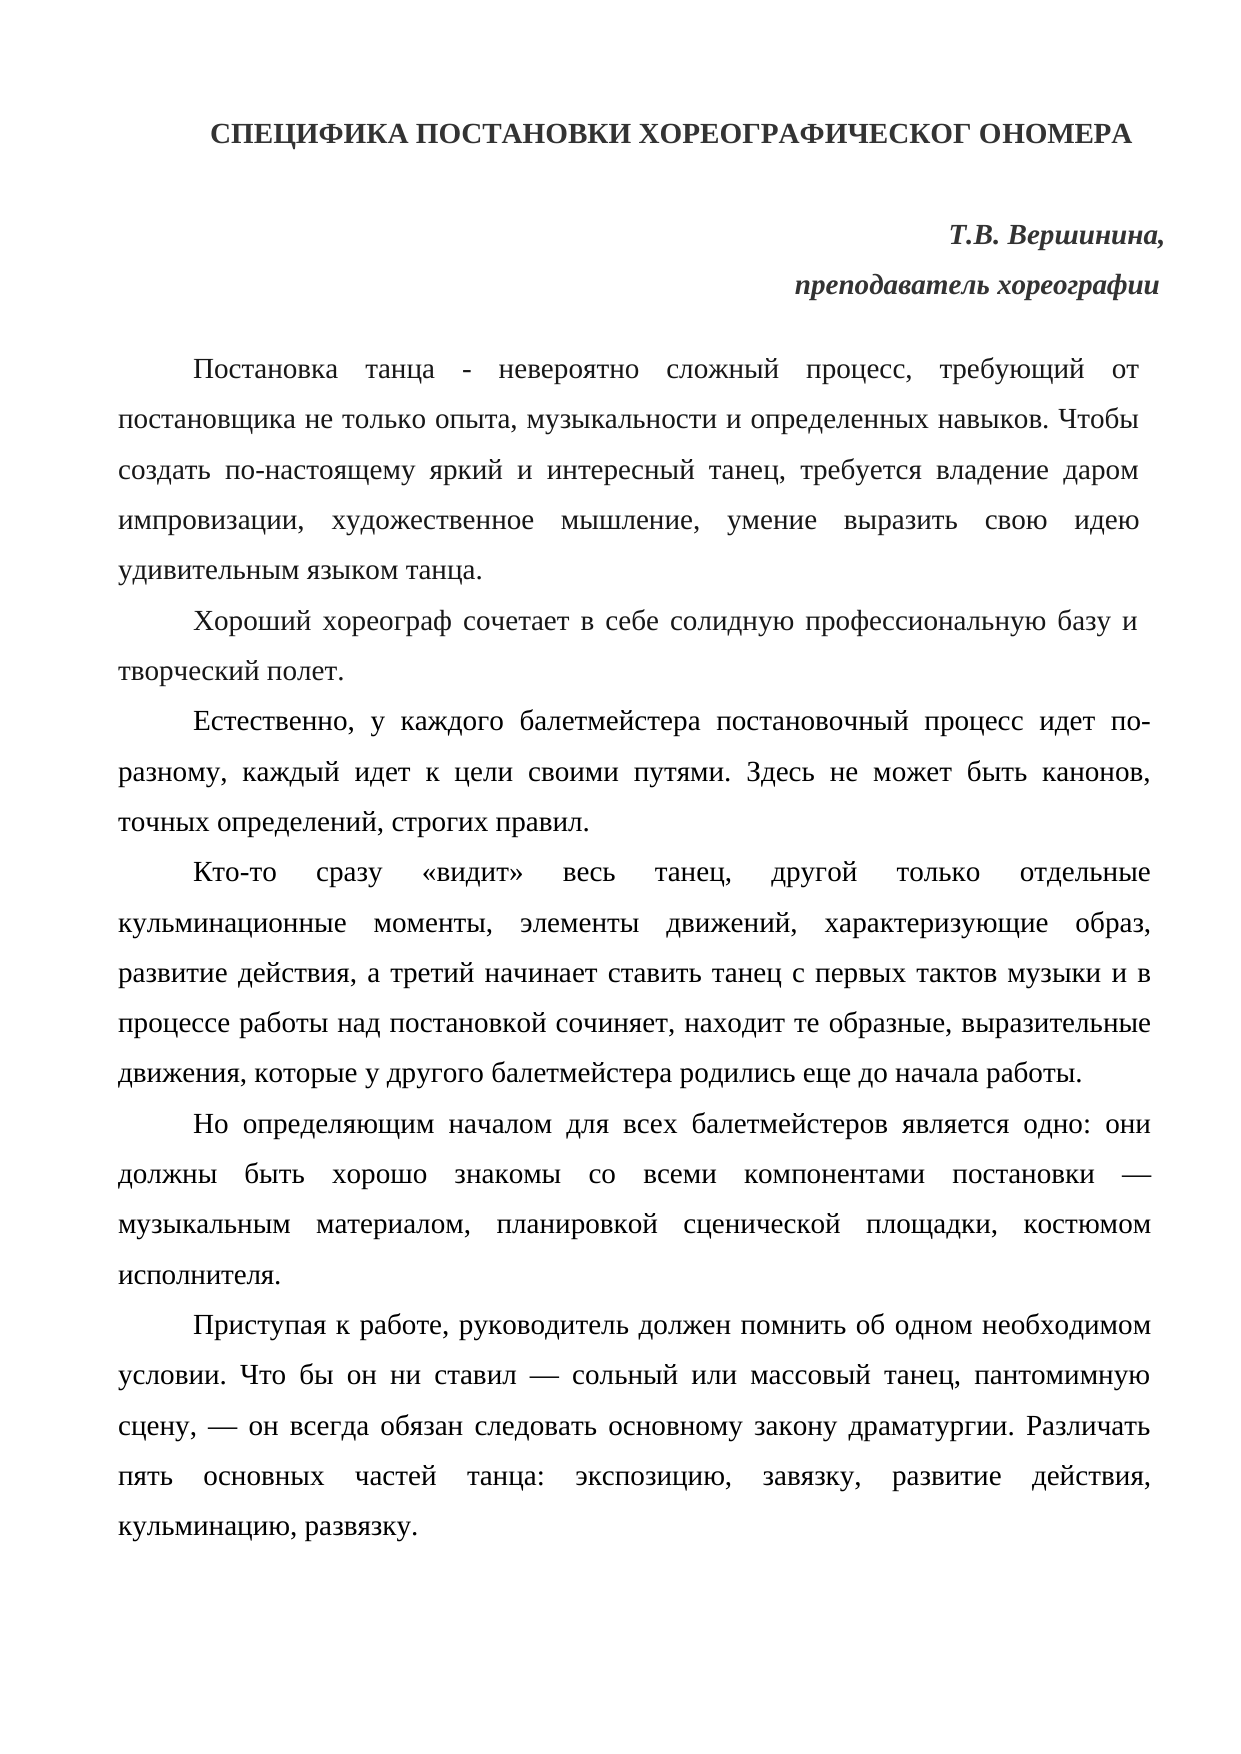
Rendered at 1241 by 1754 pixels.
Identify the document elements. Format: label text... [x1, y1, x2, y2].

text Кто-то сразу «видит» весь танец, другой только отдельные кульминационные моменты, элементы движений, характеризующие образ, развитие действия, а третий начинает ставить танец с первых тактов музыки и в процессе работы над постановкой сочиняет, находит те образные, выразительные движения, которые у другого балетмейстера родились еще до начала работы. [118, 854, 1152, 1089]
text преподаватель хореографии [656, 267, 1166, 301]
text Естественно, у каждого балетмейстера постановочный процесс идет по- разному, каждый идет к цели своими путями. Здесь не может быть канонов, точных определений, строгих правил. [118, 703, 1152, 838]
text Т.В. Вершинина, [656, 217, 1166, 250]
text Но определяющим началом для всех балетмейстеров является одно: они должны быть хорошо знакомы со всеми компонентами постановки — музыкальным материалом, планировкой сценической площадки, костюмом исполнителя. [118, 1106, 1152, 1290]
text Хороший хореограф сочетает в себе солидную профессиональную базу и творческий полет. [118, 603, 1139, 687]
title СПЕЦИФИКА ПОСТАНОВКИ ХОРЕОГРАФИЧЕСКОГ ОНОМЕРА [210, 116, 1166, 149]
text Постановка танца - невероятно сложный процесс, требующий от постановщика не только опыта, музыкальности и определенных навыков. Чтобы создать по-настоящему яркий и интересный танец, требуется владение даром импровизации, художественное мышление, умение выразить свою идею удивительным языком танца. [118, 351, 1140, 586]
text Приступая к работе, руководитель должен помнить об одном необходимом условии. Что бы он ни ставил — сольный или массовый танец, пантомимную сцену, — он всегда обязан следовать основному закону драматургии. Различать пять основных частей танца: экспозицию, завязку, развитие действия, кульминацию, развязку. [118, 1307, 1152, 1542]
